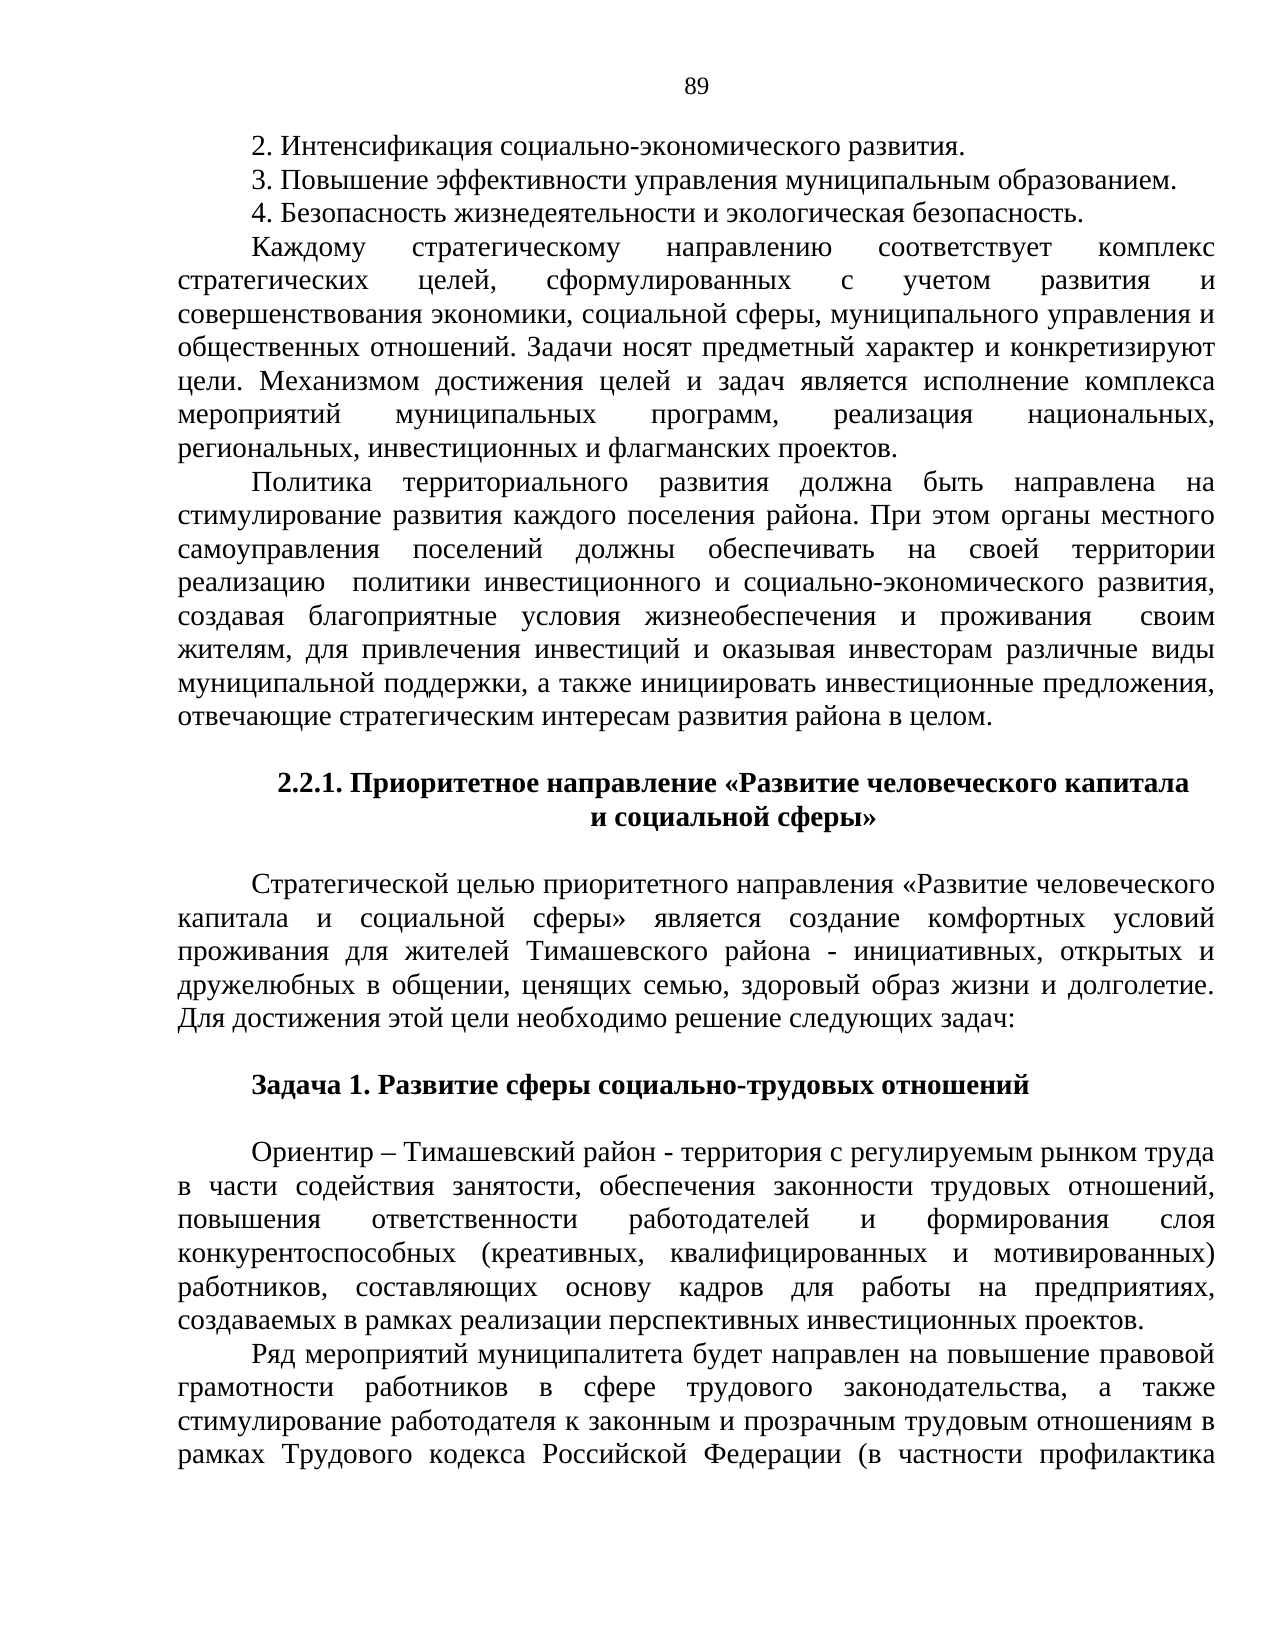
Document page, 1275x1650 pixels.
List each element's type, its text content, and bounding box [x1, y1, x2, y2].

text Каждому стратегическому направлению соответствует комплекс стратегических целей, сформулированных с учетом развития и совершенствования экономики, социальной сферы, муниципального управления и общественных отношений. Задачи носят предметный характер и конкретизируют цели. Механизмом достижения целей и задач является исполнение комплекса мероприятий муниципальных программ, реализация национальных, региональных, инвестиционных и флагманских проектов. [177, 229, 1216, 464]
text 2.2.1. Приоритетное направление «Развитие человеческого капитала [177, 766, 1216, 799]
text 4. Безопасность жизнедеятельности и экологическая безопасность. [177, 195, 1216, 229]
text 2. Интенсификация социально-экономического развития. [177, 128, 1216, 162]
text Стратегической целью приоритетного направления «Развитие человеческого капитала и социальной сферы» является создание комфортных условий проживания для жителей Тимашевского района - инициативных, открытых и дружелюбных в общении, ценящих семью, здоровый образ жизни и долголетие. Для достижения этой цели необходимо решение следующих задач: [177, 866, 1216, 1034]
text и социальной сферы» [177, 799, 1216, 833]
text Задача 1. Развитие сферы социально-трудовых отношений [177, 1067, 1216, 1101]
text 3. Повышение эффективности управления муниципальным образованием. [177, 162, 1216, 195]
text Политика территориального развития должна быть направлена на стимулирование развития каждого поселения района. При этом органы местного самоуправления поселений должны обеспечивать на своей территории реализацию политики инвестиционного и социально-экономического развития, создавая благоприятные условия жизнеобеспечения и проживания своим жителям, для привлечения инвестиций и оказывая инвесторам различные виды муниципальной поддержки, а также инициировать инвестиционные предложения, отвечающие стратегическим интересам развития района в целом. [177, 464, 1216, 732]
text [177, 1336, 1216, 1470]
text Ориентир – Тимашевский район - территория с регулируемым рынком труда в части содействия занятости, обеспечения законности трудовых отношений, повышения ответственности работодателей и формирования слоя конкурентоспособных (креативных, квалифицированных и мотивированных) работников, составляющих основу кадров для работы на предприятиях, создаваемых в рамках реализации перспективных инвестиционных проектов. [177, 1134, 1216, 1336]
